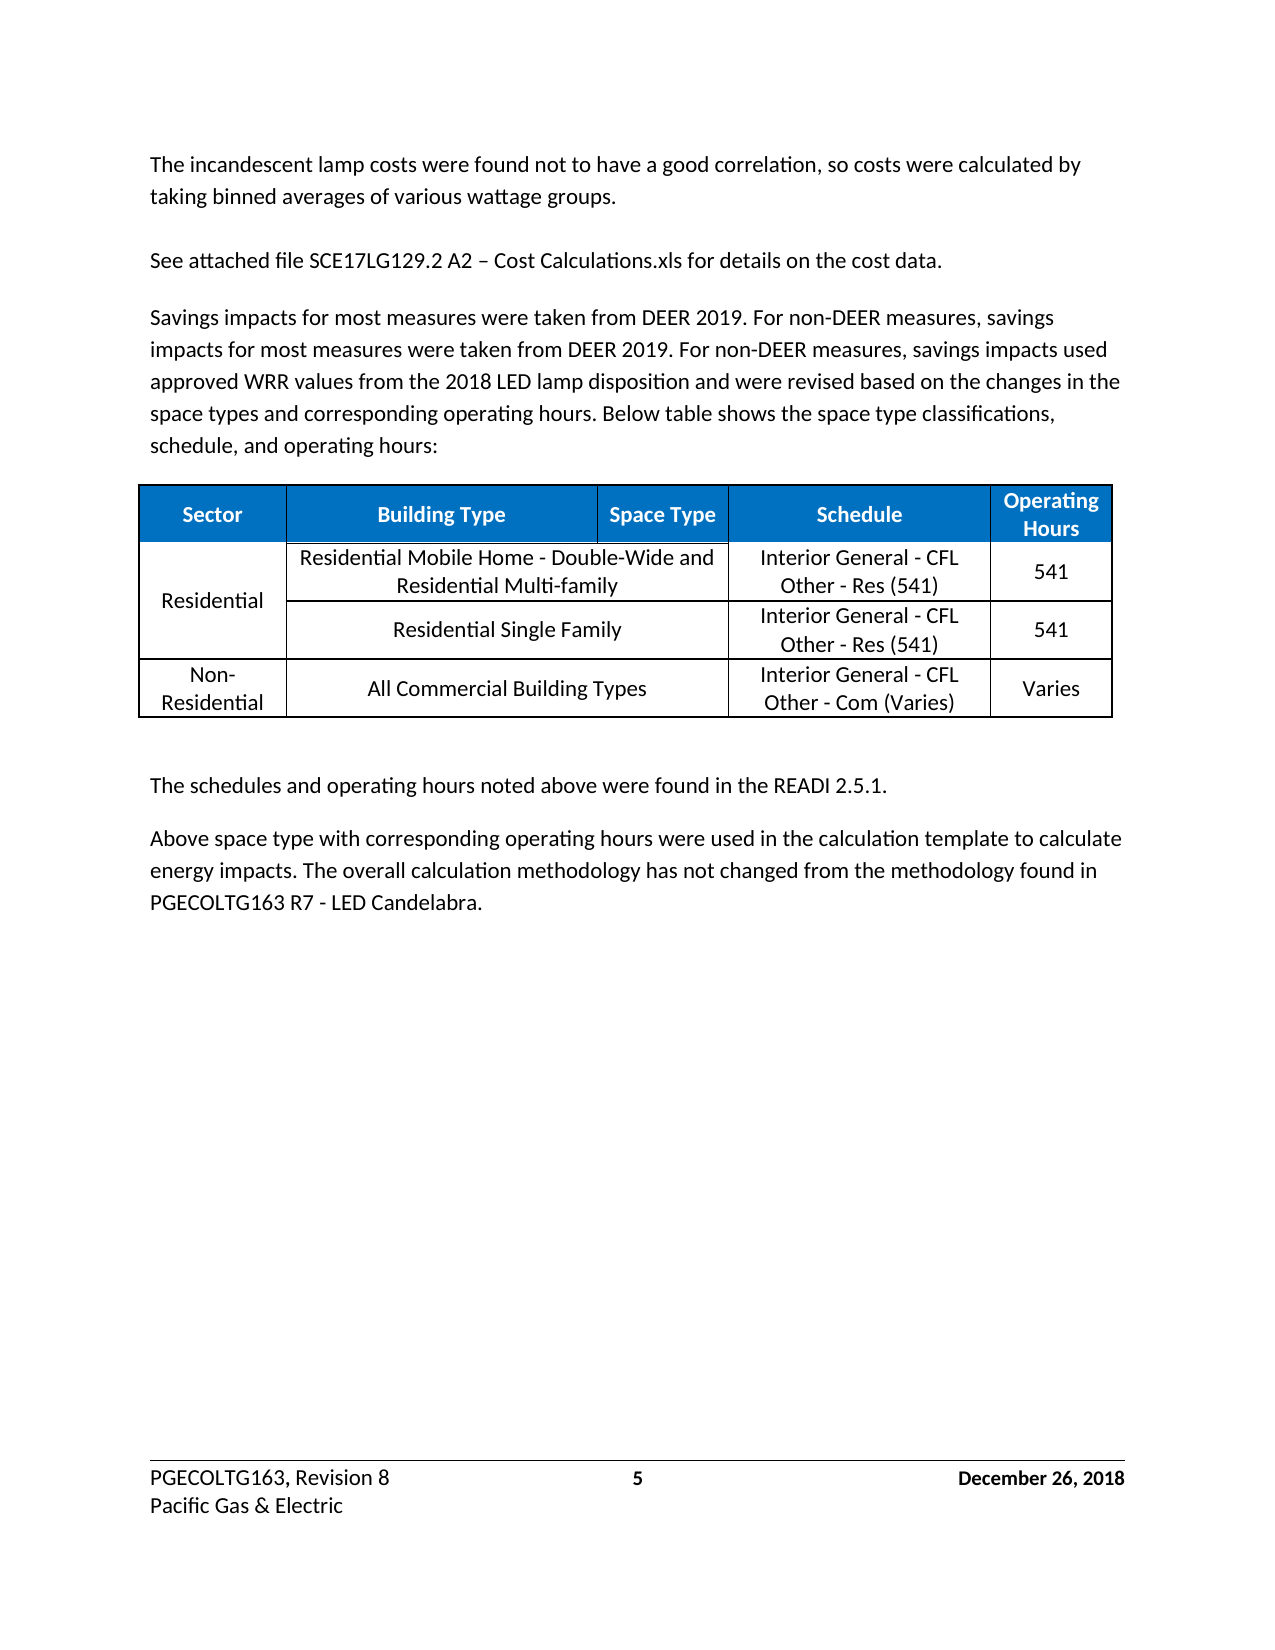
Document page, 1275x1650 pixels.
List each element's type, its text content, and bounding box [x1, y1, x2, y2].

table_cell Non-Residential [140, 660, 286, 716]
table_header Building Type [287, 486, 597, 542]
table_cell Interior General - CFL Other - Res (541) [729, 543, 990, 599]
table_cell Interior General - CFL Other - Res (541) [729, 602, 990, 658]
table_header Schedule [729, 486, 990, 542]
table_header Space Type [598, 486, 728, 542]
table_header Operating Hours [991, 486, 1111, 542]
table_cell Residential [140, 543, 286, 658]
text See attached file SCE17LG129.2 A2 – Cost Calculations.xls for details on the cost data. [150, 247, 1125, 274]
table_cell 541 [991, 543, 1111, 599]
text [150, 150, 1125, 210]
table_cell Varies [991, 660, 1111, 716]
table_header Sector [140, 486, 286, 542]
table_cell Interior General - CFL Other - Com (Varies) [729, 660, 990, 716]
table_cell Residential Single Family [287, 602, 728, 658]
text Savings impacts for most measures were taken from DEER 2019. For non-DEER measures, savings impacts for most measures were taken from DEER 2019. For non-DEER measures, savings impacts used approved WRR values from the 2018 LED lamp disposition and were revised based on the changes in the space types and corresponding operating hours. Below table shows the space type classifications, schedule, and operating hours: [150, 303, 1125, 459]
text Above space type with corresponding operating hours were used in the calculation template to calculate energy impacts. The overall calculation methodology has not changed from the methodology found in PGECOLTG163 R7 - LED Candelabra. [150, 824, 1125, 916]
table_cell Residential Mobile Home - Double-Wide and Residential Multi-family [287, 544, 728, 599]
table_cell 541 [991, 602, 1111, 658]
text The schedules and operating hours noted above were found in the READI 2.5.1. [150, 771, 1125, 799]
table_cell All Commercial Building Types [287, 660, 728, 716]
